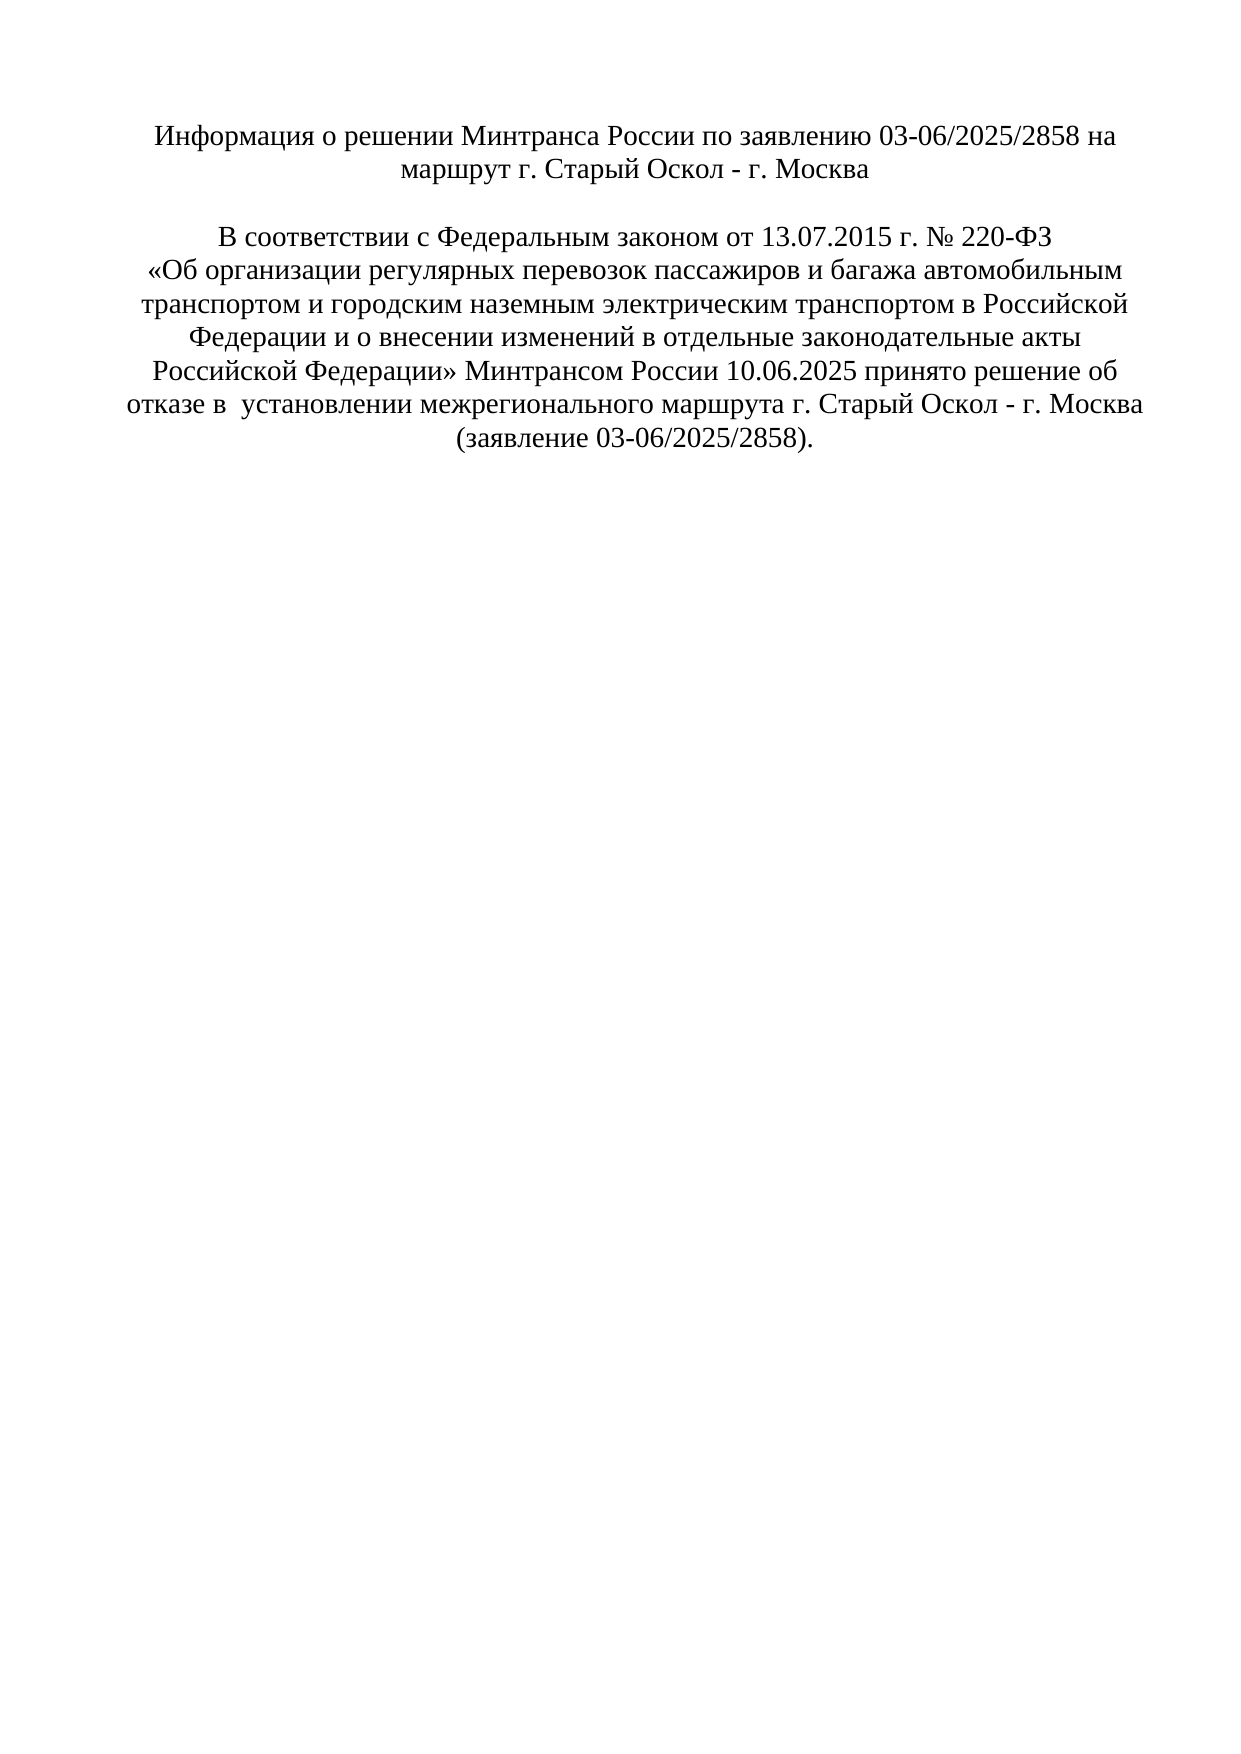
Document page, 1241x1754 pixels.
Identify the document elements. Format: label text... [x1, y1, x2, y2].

text Информация о решении Минтранса России по заявлению 03-06/2025/2858 на маршрут г. Старый Оскол - г. Москва [118, 118, 1152, 185]
text В соответствии с Федеральным законом от 13.07.2015 г. № 220-ФЗ «Об организации регулярных перевозок пассажиров и багажа автомобильным транспортом и городским наземным электрическим транспортом в Российской Федерации и о внесении изменений в отдельные законодательные акты Российской Федерации» Минтрансом России 10.06.2025 принято решение об отказе в установлении межрегионального маршрута г. Старый Оскол - г. Москва (заявление 03-06/2025/2858). [118, 219, 1152, 453]
